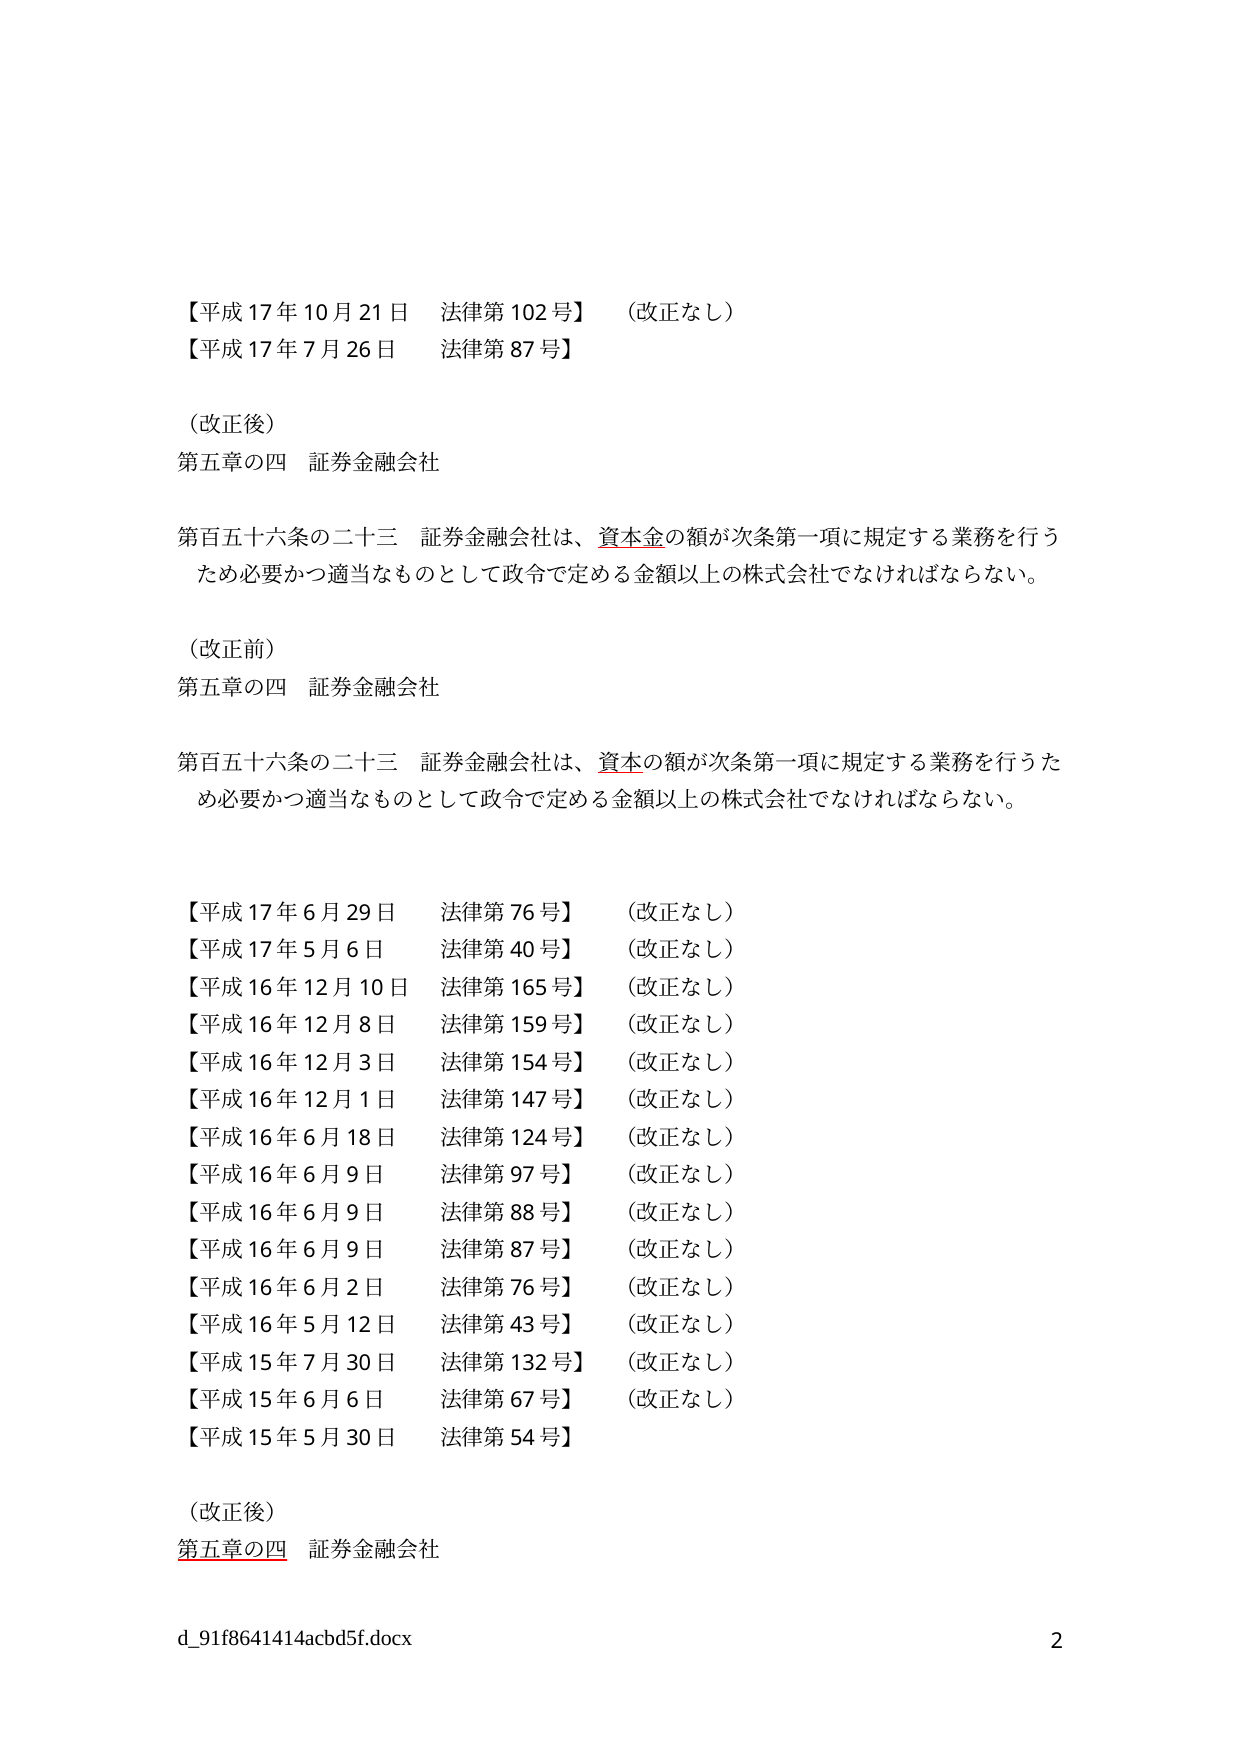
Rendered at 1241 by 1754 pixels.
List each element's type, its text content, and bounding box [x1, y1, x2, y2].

text 【平成16年6月9日 法律第88号】 （改正なし） [177, 1192, 1063, 1229]
text 第五章の四 証券金融会社 [177, 667, 1063, 704]
text 【平成16年6月2日 法律第76号】 （改正なし） [177, 1267, 1063, 1304]
text 【平成16年12月3日 法律第154号】 （改正なし） [177, 1042, 1063, 1079]
text 【平成16年12月10日 法律第165号】 （改正なし） [177, 967, 1063, 1004]
text 【平成15年6月6日 法律第67号】 （改正なし） [177, 1379, 1063, 1417]
text 第五章の四 証券金融会社 [177, 442, 1063, 479]
text 【平成16年12月1日 法律第147号】 （改正なし） [177, 1079, 1063, 1117]
text 第百五十六条の二十三 証券金融会社は、資本の額が次条第一項に規定する業務を行うため必要かつ適当なものとして政令で定める金額以上の株式会社でなければならない。 [177, 742, 1063, 817]
text 【平成17年10月21日 法律第102号】 （改正なし） [177, 292, 1063, 329]
text 第五章の四 証券金融会社 [177, 1529, 1063, 1567]
text 【平成16年6月9日 法律第87号】 （改正なし） [177, 1229, 1063, 1267]
text （改正後） [177, 404, 1063, 442]
text （改正後） [177, 1492, 1063, 1529]
text 【平成15年7月30日 法律第132号】 （改正なし） [177, 1342, 1063, 1379]
text 【平成17年7月26日 法律第87号】 [177, 329, 1063, 367]
text 【平成16年12月8日 法律第159号】 （改正なし） [177, 1004, 1063, 1042]
text 【平成16年5月12日 法律第43号】 （改正なし） [177, 1304, 1063, 1342]
text 【平成17年6月29日 法律第76号】 （改正なし） [177, 892, 1063, 929]
text 【平成15年5月30日 法律第54号】 [177, 1417, 1063, 1454]
text （改正前） [177, 629, 1063, 667]
text 【平成16年6月9日 法律第97号】 （改正なし） [177, 1154, 1063, 1192]
text 【平成16年6月18日 法律第124号】 （改正なし） [177, 1117, 1063, 1154]
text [177, 517, 1063, 592]
text 【平成17年5月6日 法律第40号】 （改正なし） [177, 929, 1063, 967]
